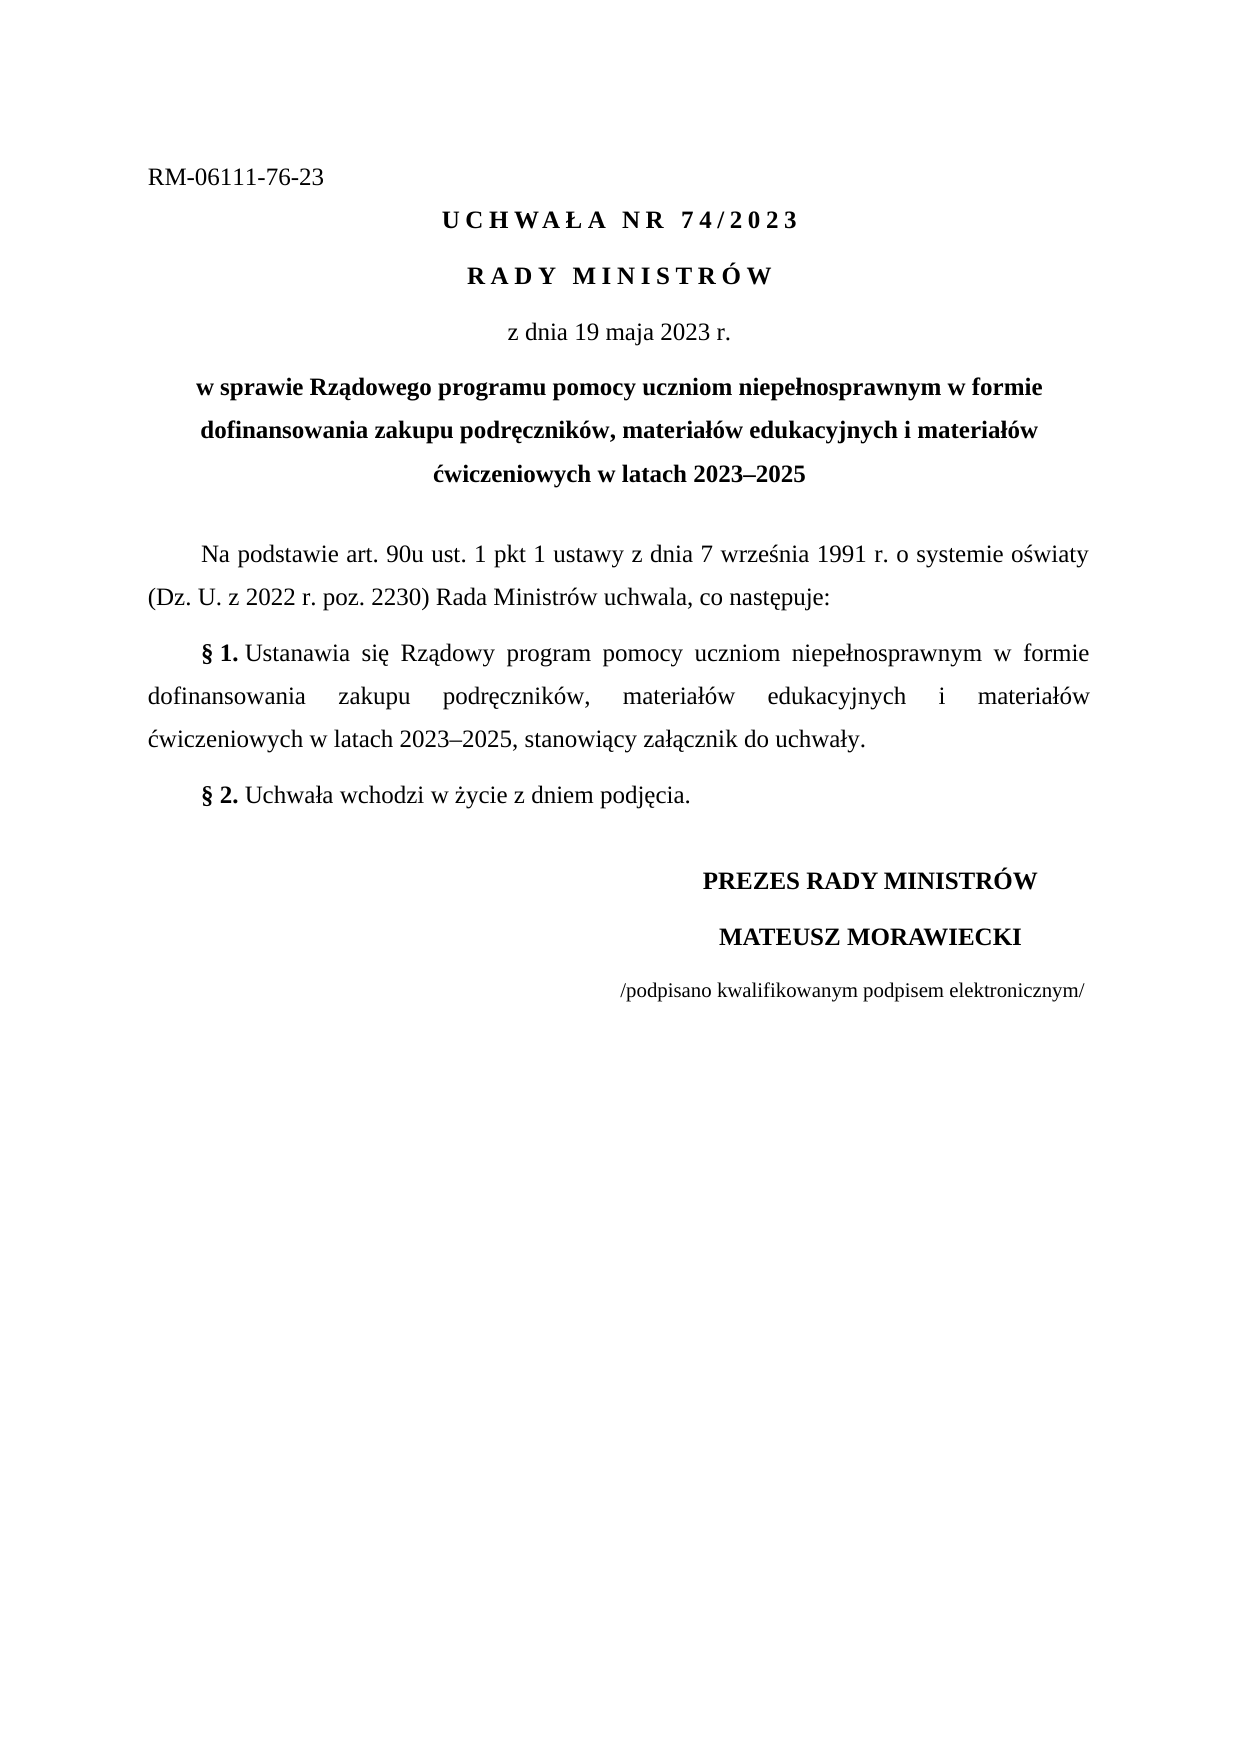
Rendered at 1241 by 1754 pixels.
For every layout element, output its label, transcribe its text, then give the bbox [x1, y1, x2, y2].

text /podpisano kwalifikowanym podpisem elektronicznym/ [177, 977, 1091, 1002]
text w sprawie Rządowego programu pomocy uczniom niepełnosprawnym w formie dofinansowania zakupu podręczników, materiałów edukacyjnych i materiałów ćwiczeniowych w latach 2023–2025 [148, 372, 1091, 487]
text Na podstawie art. 90u ust. 1 pkt 1 ustawy z dnia 7 września 1991 r. o systemie oświaty (Dz. U. z 2022 r. poz. 2230) Rada Ministrów uchwala, co następuje: [148, 539, 1091, 611]
text RM-06111-76-23 [148, 162, 1091, 191]
text § 1. Ustanawia się Rządowy program pomocy uczniom niepełnosprawnym w formie dofinansowania zakupu podręczników, materiałów edukacyjnych i materiałów ćwiczeniowych w latach 2023–2025, stanowiący załącznik do uchwały. [148, 638, 1091, 753]
text § 2. Uchwała wchodzi w życie z dniem podjęcia. [148, 780, 1091, 809]
text PREZES RADY MINISTRÓW [650, 866, 1091, 895]
text RADY MINISTRÓW [148, 261, 1091, 290]
text MATEUSZ MORAWIECKI [650, 922, 1091, 951]
text z dnia 19 maja 2023 r. [148, 317, 1091, 346]
text UCHWAŁA nr 74/2023 [148, 206, 1091, 234]
